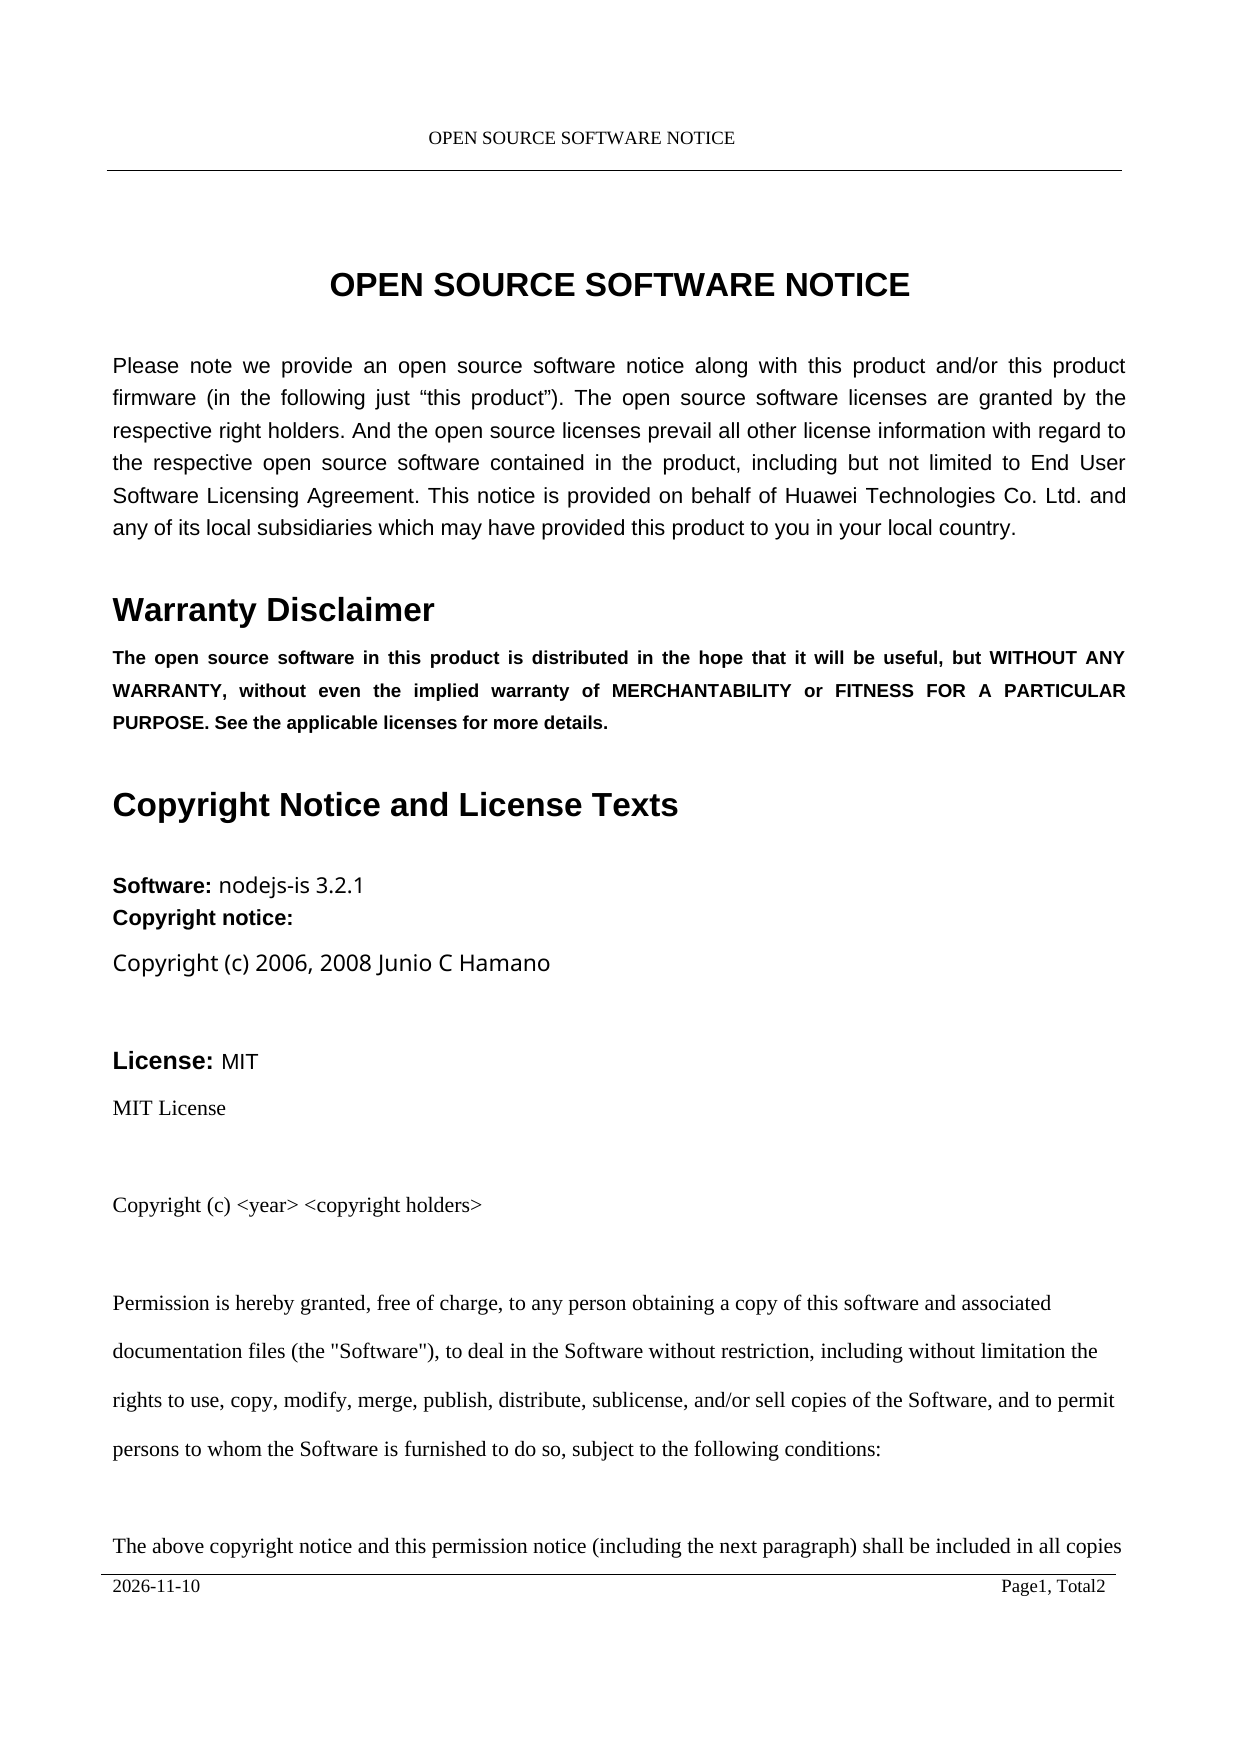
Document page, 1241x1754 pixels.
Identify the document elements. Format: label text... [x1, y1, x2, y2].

text Copyright (c) 2006, 2008 Junio C Hamano [112, 947, 1128, 1028]
text Copyright notice: [112, 901, 1128, 934]
text Copyright Notice and License Texts [112, 771, 1128, 836]
text The open source software in this product is distributed in the hope that it will be useful, but WITHOUT ANY WARRANTY, without even the implied warranty of MERCHANTABILITY or FITNESS FOR A PARTICULAR PURPOSE. See the applicable licenses for more details. [112, 641, 1128, 739]
text Please note we provide an open source software notice along with this product and/or this product firmware (in the following just “this product”). The open source software licenses are granted by the respective right holders. And the open source licenses prevail all other license information with regard to the respective open source software contained in the product, including but not limited to End User Software Licensing Agreement. This notice is provided on behalf of Huawei Technologies Co. Ltd. and any of its local subsidiaries which may have provided this product to you in your local country. [112, 349, 1128, 544]
text Warranty Disclaimer [112, 576, 1128, 641]
text License: MIT [112, 1044, 1128, 1077]
text OPEN SOURCE SOFTWARE NOTICE [112, 251, 1128, 316]
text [112, 1091, 1128, 1562]
text Software: nodejs-is 3.2.1 [112, 869, 1128, 901]
